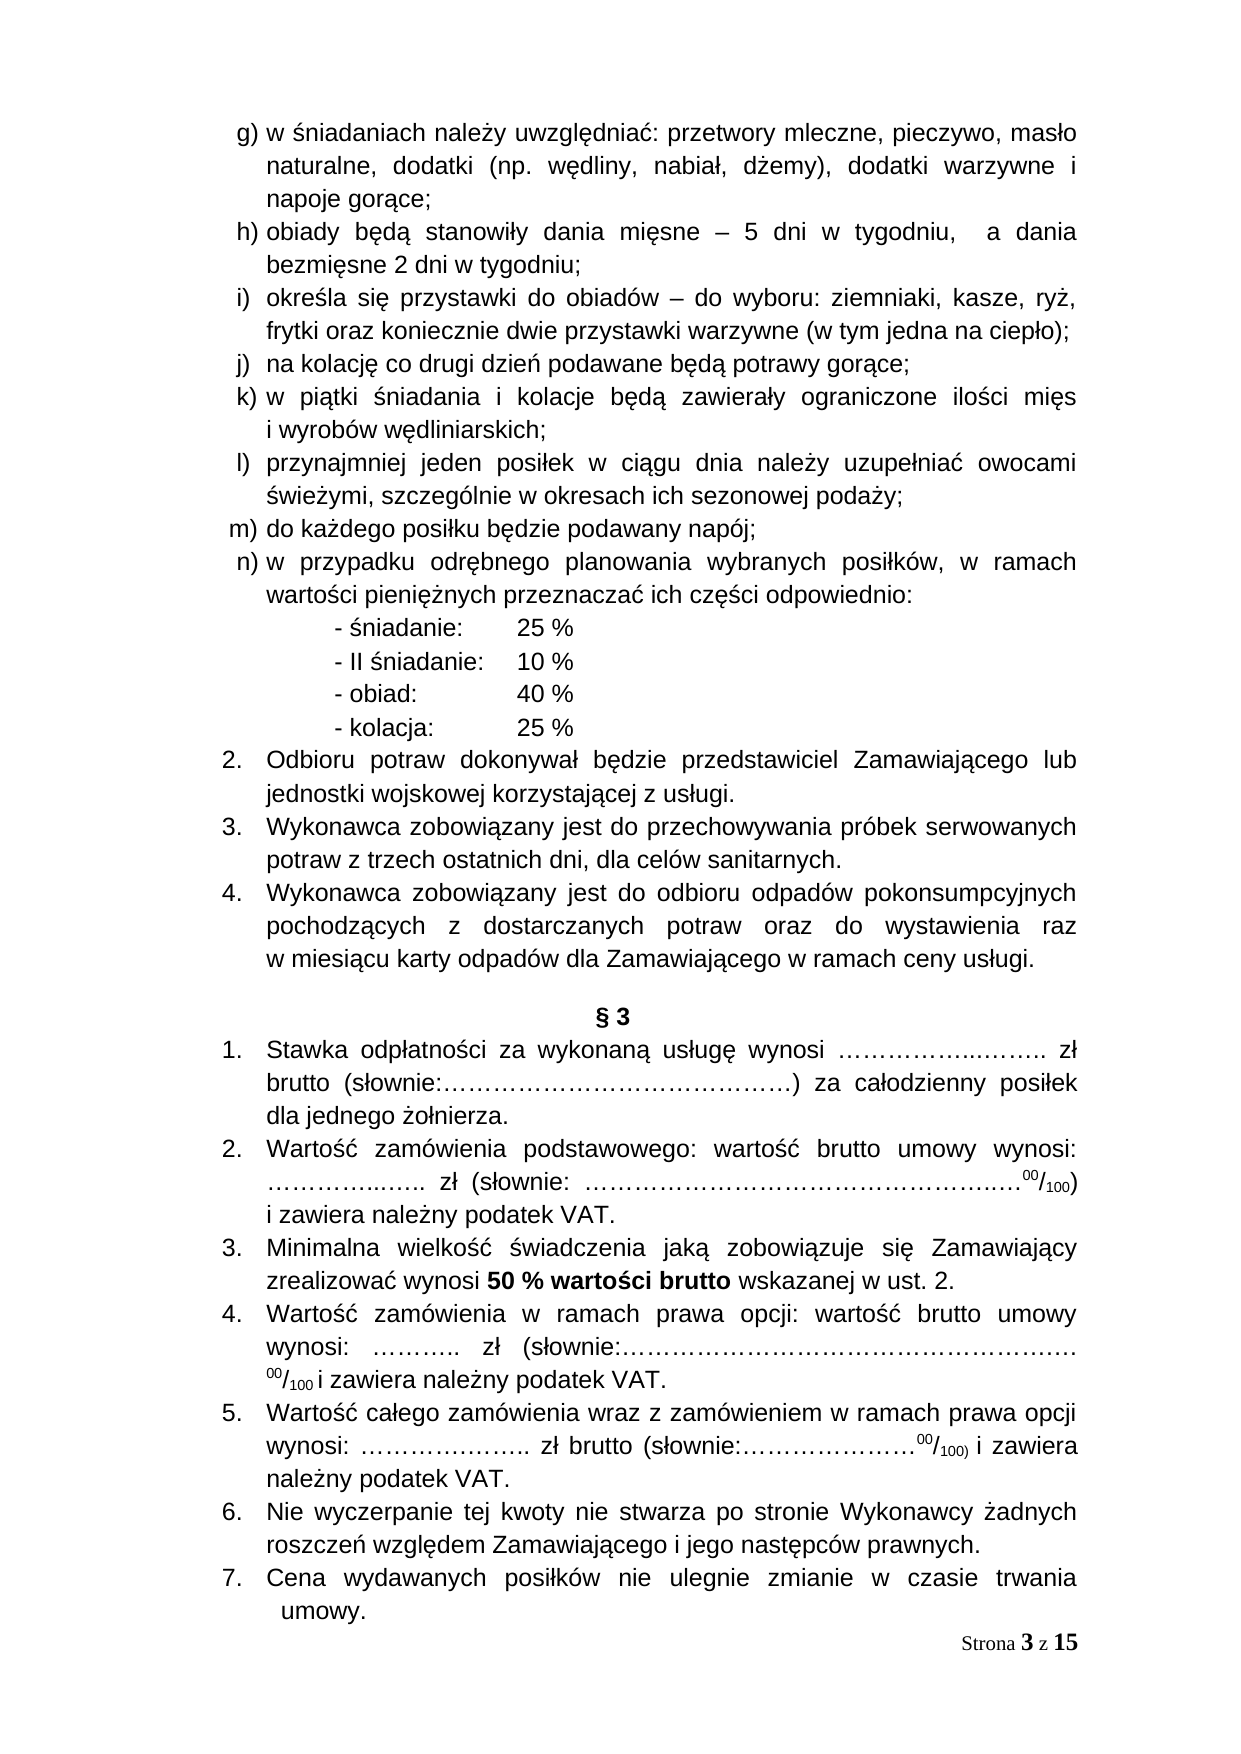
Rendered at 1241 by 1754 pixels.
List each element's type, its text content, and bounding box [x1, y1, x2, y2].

list w piątki śniadania i kolacje będą zawierały ograniczone ilości mięs i wyrobów wędliniarskich; [236, 382, 1078, 444]
list Wartość zamówienia podstawowego: wartość brutto umowy wynosi: …………...….. zł (słownie: …………………………………………..…00/100) i zawiera należny podatek VAT. [222, 1134, 1078, 1228]
list w śniadaniach należy uwzględniać: przetwory mleczne, pieczywo, masło naturalne, dodatki (np. wędliny, nabiał, dżemy), dodatki warzywne i napoje gorące; [236, 118, 1078, 213]
list Odbioru potraw dokonywał będzie przedstawiciel Zamawiającego lub jednostki wojskowej korzystającej z usługi. [222, 746, 1078, 807]
list Wartość całego zamówienia wraz z zamówieniem w ramach prawa opcji wynosi: ………….…….. zł brutto (słownie:…………………00/100) i zawiera należny podatek VAT. [222, 1398, 1078, 1493]
list Cena wydawanych posiłków nie ulegnie zmianie w czasie trwania umowy. [222, 1563, 1078, 1625]
list Minimalna wielkość świadczenia jaką zobowiązuje się Zamawiający zrealizować wynosi 50 % wartości brutto wskazanej w ust. 2. [222, 1233, 1078, 1294]
list określa się przystawki do obiadów – do wyboru: ziemniaki, kasze, ryż, frytki oraz koniecznie dwie przystawki warzywne (w tym jedna na ciepło); [236, 283, 1078, 345]
list Stawka odpłatności za wykonaną usługę wynosi ……………...…….. zł brutto (słownie:……………………………………) za całodzienny posiłek dla jednego żołnierza. [222, 1035, 1078, 1129]
list na kolację co drugi dzień podawane będą potrawy gorące; [236, 349, 1078, 378]
text - II śniadanie: 10 % [334, 646, 1078, 675]
text - śniadanie: 25 % [334, 613, 1078, 642]
list Wykonawca zobowiązany jest do przechowywania próbek serwowanych potraw z trzech ostatnich dni, dla celów sanitarnych. [222, 812, 1078, 873]
list do każdego posiłku będzie podawany napój; [228, 514, 1078, 543]
list Nie wyczerpanie tej kwoty nie stwarza po stronie Wykonawcy żadnych roszczeń względem Zamawiającego i jego następców prawnych. [222, 1497, 1078, 1559]
list w przypadku odrębnego planowania wybranych posiłków, w ramach wartości pieniężnych przeznaczać ich części odpowiednio: [236, 547, 1078, 609]
list Wykonawca zobowiązany jest do odbioru odpadów pokonsumpcyjnych pochodzących z dostarczanych potraw oraz do wystawienia raz w miesiącu karty odpadów dla Zamawiającego w ramach ceny usługi. [222, 878, 1078, 972]
text - obiad: 40 % [334, 679, 1078, 708]
list przynajmniej jeden posiłek w ciągu dnia należy uzupełniać owocami świeżymi, szczególnie w okresach ich sezonowej podaży; [236, 448, 1078, 510]
text § 3 [148, 1002, 1078, 1030]
list obiady będą stanowiły dania mięsne – 5 dni w tygodniu, a dania bezmięsne 2 dni w tygodniu; [236, 217, 1078, 279]
text - kolacja: 25 % [334, 712, 1078, 741]
list Wartość zamówienia w ramach prawa opcji: wartość brutto umowy wynosi: ……….. zł (słownie:…………………………………………….…00/100 i zawiera należny podatek VAT. [222, 1299, 1078, 1394]
